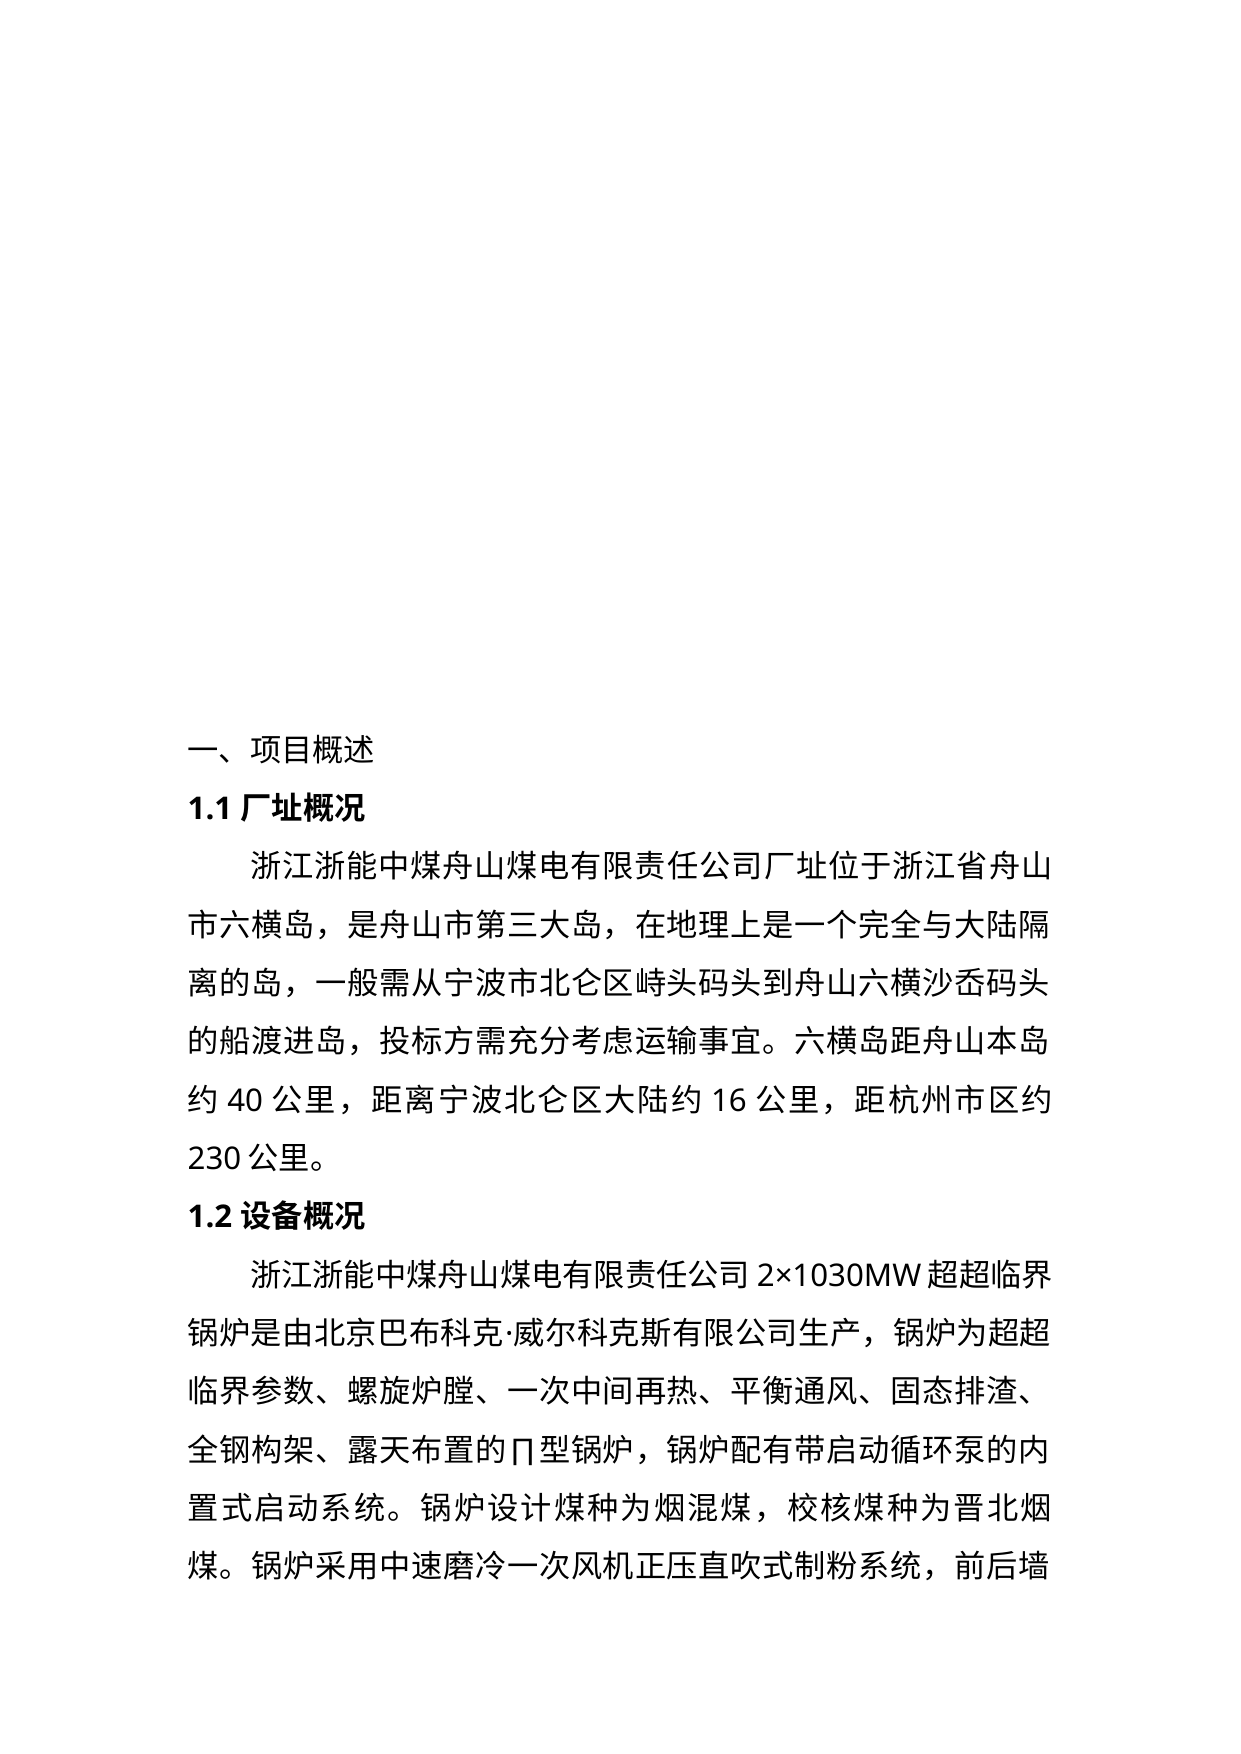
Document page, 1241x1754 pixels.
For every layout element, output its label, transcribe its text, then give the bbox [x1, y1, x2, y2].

text 1.1 厂址概况 [187, 773, 1053, 831]
text 一、项目概述 [187, 714, 1053, 773]
text 1.2 设备概况 [187, 1181, 1053, 1239]
text 浙江浙能中煤舟山煤电有限责任公司厂址位于浙江省舟山市六横岛，是舟山市第三大岛，在地理上是一个完全与大陆隔离的岛，一般需从宁波市北仑区峙头码头到舟山六横沙岙码头的船渡进岛，投标方需充分考虑运输事宜。六横岛距舟山本岛约40公里，距离宁波北仑区大陆约16公里，距杭州市区约230公里。 [187, 831, 1053, 1181]
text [187, 1239, 1053, 1589]
